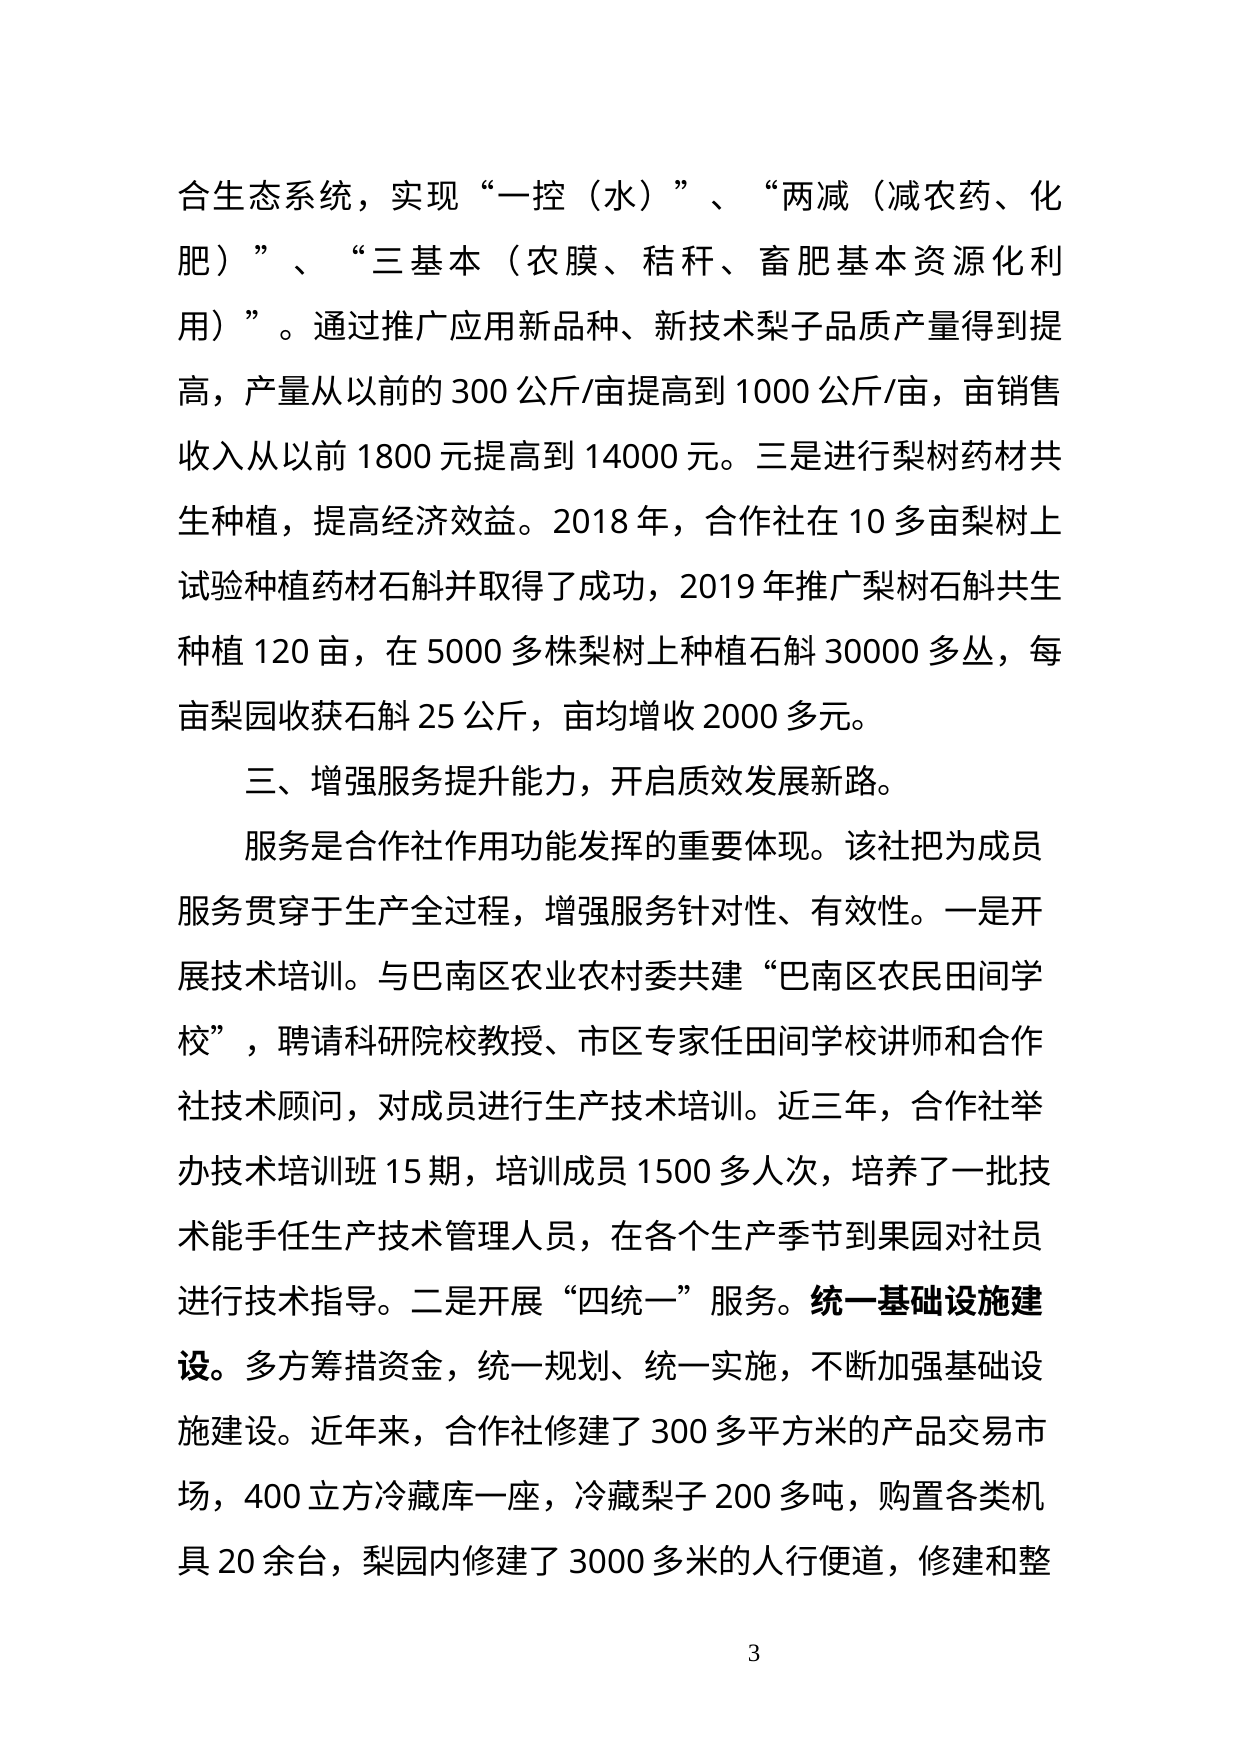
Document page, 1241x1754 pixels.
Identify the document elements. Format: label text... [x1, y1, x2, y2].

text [177, 162, 1063, 747]
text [177, 812, 1063, 1592]
subtitle 三、增强服务提升能力，开启质效发展新路。 [177, 747, 1063, 812]
